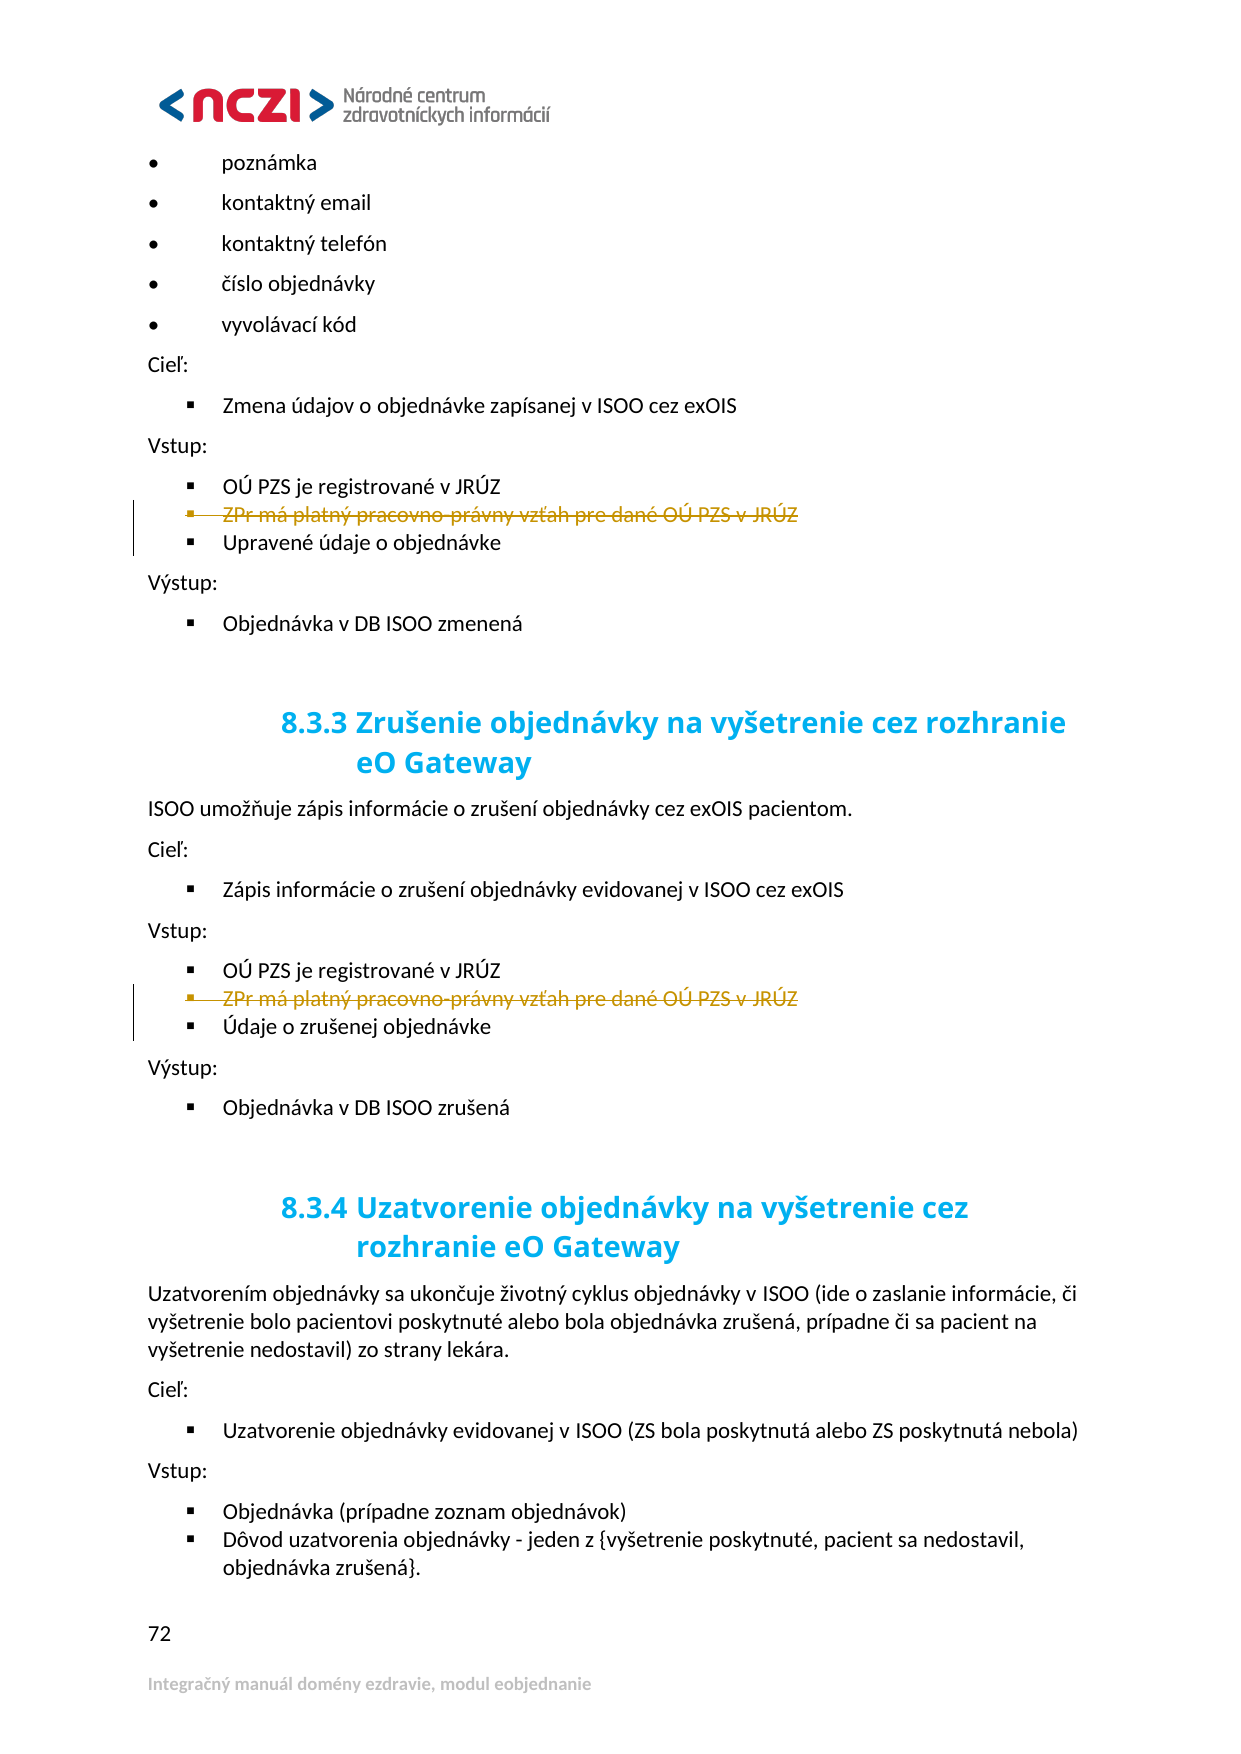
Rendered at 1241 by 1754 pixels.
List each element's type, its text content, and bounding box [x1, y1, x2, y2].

text Výstup: [148, 568, 1092, 596]
list Objednávka (prípadne zoznam objednávok) [185, 1497, 1092, 1525]
text • kontaktný telefón [148, 229, 1092, 257]
list OÚ PZS je registrované v JRÚZ [185, 472, 1092, 500]
list Uzatvorenie objednávky evidovanej v ISOO (ZS bola poskytnutá alebo ZS poskytnutá nebola) [185, 1416, 1092, 1444]
text Vstup: [148, 1457, 1092, 1484]
list Zmena údajov o objednávke zapísanej v ISOO cez exOIS [185, 391, 1092, 419]
text • poznámka [148, 148, 1092, 176]
list Zápis informácie o zrušení objednávky evidovanej v ISOO cez exOIS [185, 875, 1092, 903]
text Výstup: [148, 1053, 1092, 1081]
text Cieľ: [148, 1376, 1092, 1403]
list Dôvod uzatvorenia objednávky - jeden z {vyšetrenie poskytnuté, pacient sa nedostavil, objednávka zrušená}. [185, 1525, 1092, 1581]
text • vyvolávací kód [148, 310, 1092, 338]
list Objednávka v DB ISOO zmenená [185, 609, 1092, 637]
text • číslo objednávky [148, 269, 1092, 297]
text Cieľ: [148, 350, 1092, 378]
text Vstup: [148, 431, 1092, 459]
text • kontaktný email [148, 188, 1092, 216]
text Uzatvorením objednávky sa ukončuje životný cyklus objednávky v ISOO (ide o zaslanie informácie, či vyšetrenie bolo pacientovi poskytnuté alebo bola objednávka zrušená, prípadne či sa pacient na vyšetrenie nedostavil) zo strany lekára. [148, 1279, 1092, 1363]
list Objednávka v DB ISOO zrušená [185, 1093, 1092, 1122]
list Údaje o zrušenej objednávke [185, 1012, 1092, 1041]
list Upravené údaje o objednávke [185, 528, 1092, 556]
text Vstup: [148, 916, 1092, 944]
text ISOO umožňuje zápis informácie o zrušení objednávky cez exOIS pacientom. [148, 794, 1092, 822]
subtitle Zrušenie objednávky na vyšetrenie cez rozhranie eO Gateway [281, 702, 1092, 782]
text Cieľ: [148, 835, 1092, 863]
picture [147, 73, 563, 139]
list OÚ PZS je registrované v JRÚZ [185, 956, 1092, 984]
subtitle Uzatvorenie objednávky na vyšetrenie cez rozhranie eO Gateway [281, 1187, 1092, 1266]
